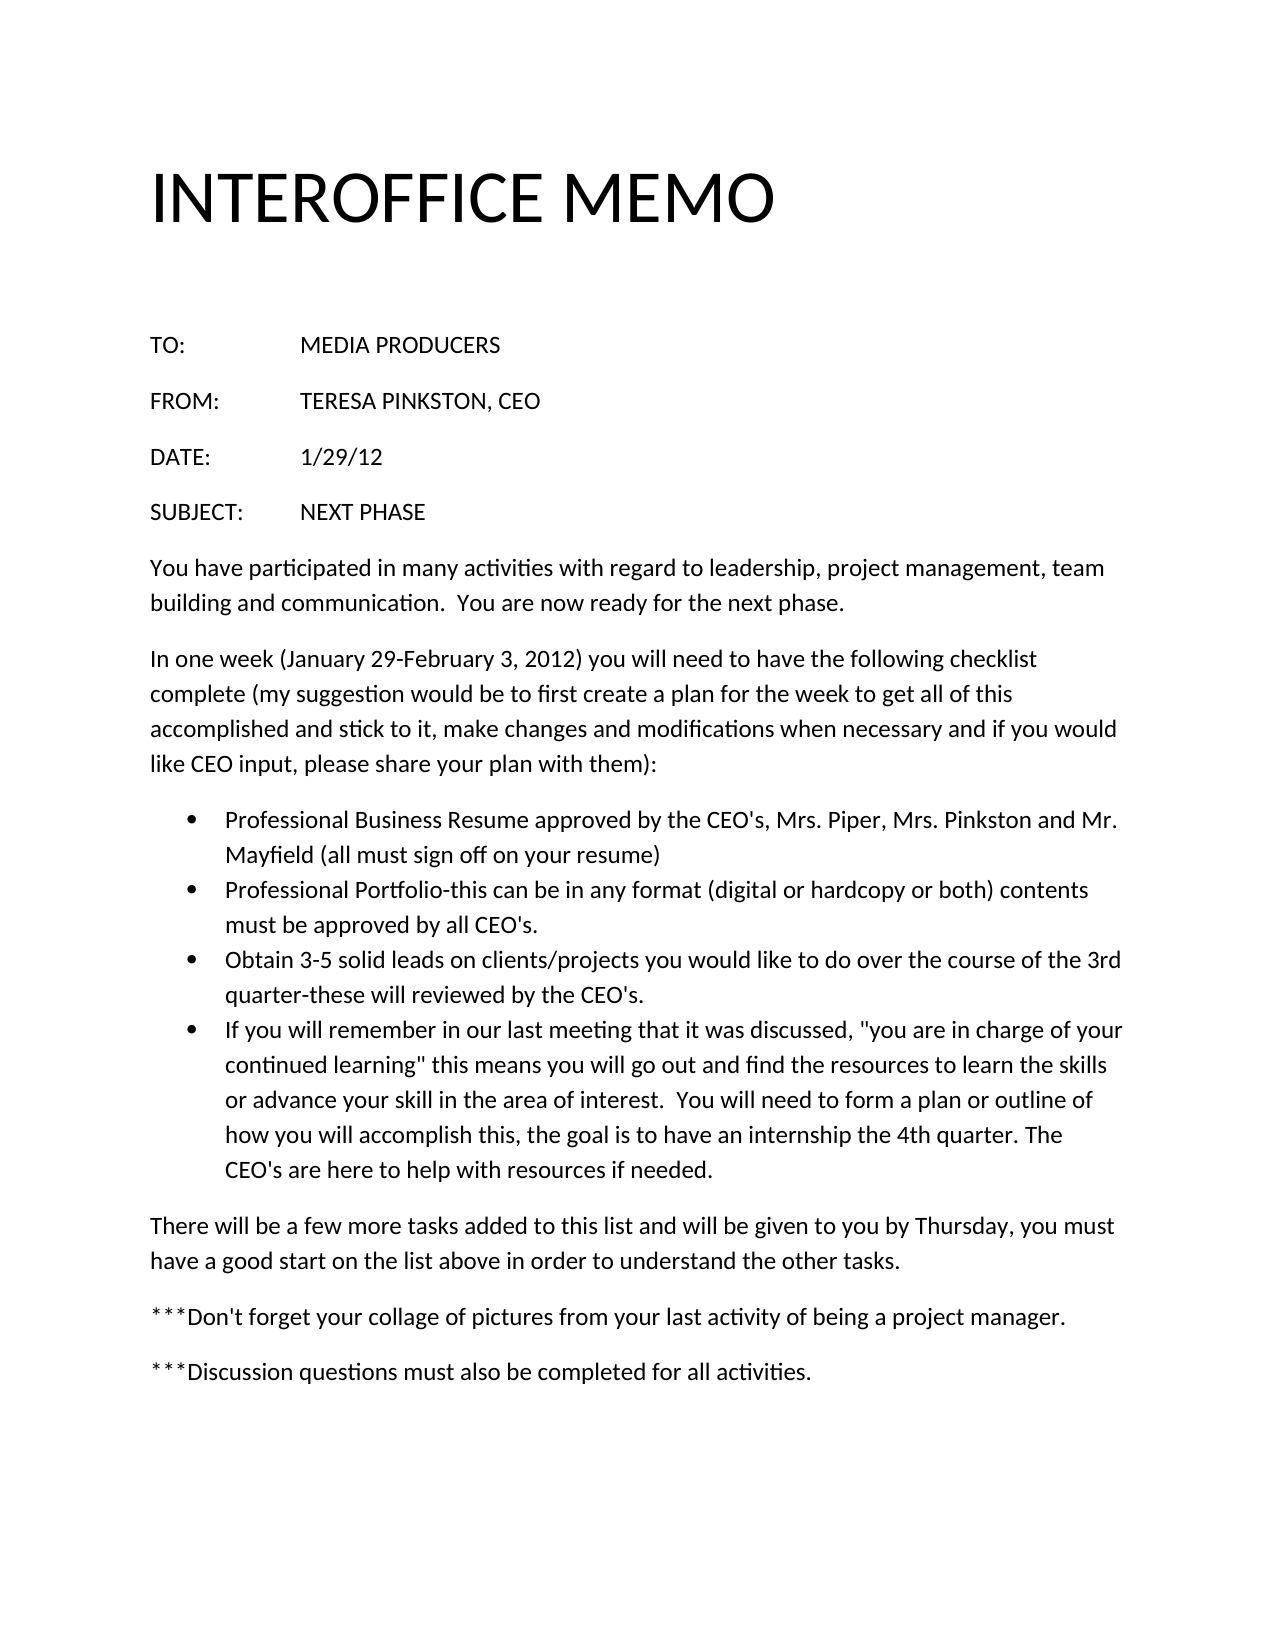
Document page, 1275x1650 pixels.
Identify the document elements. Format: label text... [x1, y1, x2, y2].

text ***Discussion questions must also be completed for all activities. [150, 1357, 1125, 1387]
text SUBJECT: NEXT PHASE [150, 497, 1125, 527]
text DATE: 1/29/12 [150, 441, 1125, 471]
text FROM: TERESA PINKSTON, CEO [150, 385, 1125, 415]
list Professional Portfolio-this can be in any format (digital or hardcopy or both) contents must be approved by all CEO's. [187, 874, 1125, 939]
text INTEROFFICE MEMO [150, 150, 1125, 242]
text In one week (January 29-February 3, 2012) you will need to have the following checklist complete (my suggestion would be to first create a plan for the week to get all of this accomplished and stick to it, make changes and modifications when necessary and if you would like CEO input, please share your plan with them): [150, 643, 1125, 779]
list If you will remember in our last meeting that it was discussed, "you are in charge of your continued learning" this means you will go out and find the resources to learn the skills or advance your skill in the area of interest. You will need to form a plan or outline of how you will accomplish this, the goal is to have an internship the 4th quarter. The CEO's are here to help with resources if needed. [187, 1014, 1125, 1184]
text You have participated in many activities with regard to leadership, project management, team building and communication. You are now ready for the next phase. [150, 552, 1125, 618]
list Obtain 3-5 solid leads on clients/projects you would like to do over the course of the 3rd quarter-these will reviewed by the CEO's. [187, 944, 1125, 1009]
text There will be a few more tasks added to this list and will be given to you by Thursday, you must have a good start on the list above in order to understand the other tasks. [150, 1210, 1125, 1275]
list Professional Business Resume approved by the CEO's, Mrs. Piper, Mrs. Pinkston and Mr. Mayfield (all must sign off on your resume) [187, 804, 1125, 869]
text TO: MEDIA PRODUCERS [150, 329, 1125, 359]
text ***Don't forget your collage of pictures from your last activity of being a project manager. [150, 1301, 1125, 1331]
